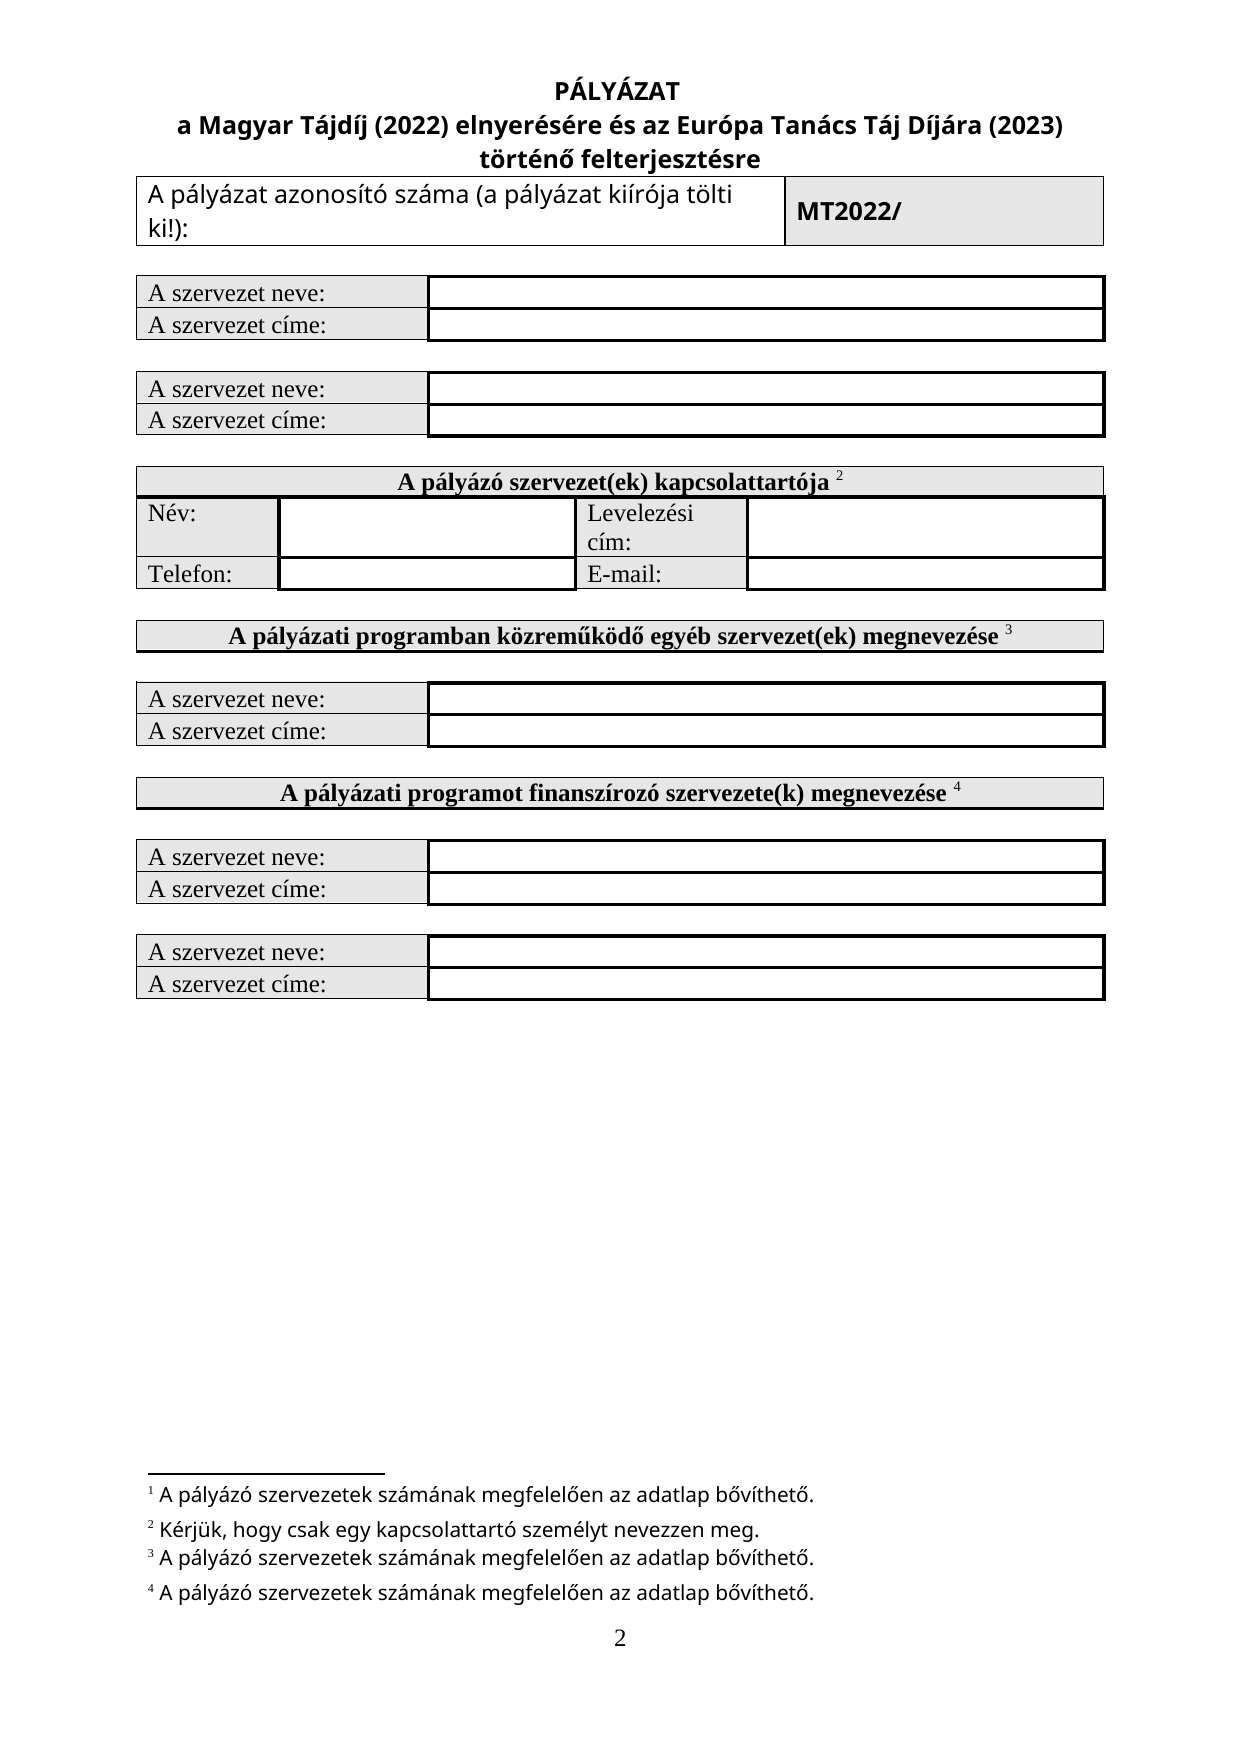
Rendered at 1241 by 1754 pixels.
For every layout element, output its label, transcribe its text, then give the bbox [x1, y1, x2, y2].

table_cell A szervezet címe: [137, 404, 427, 434]
table_cell [749, 499, 1102, 556]
table_cell A szervezet címe: [137, 714, 427, 745]
table_header A szervezet neve: [137, 935, 427, 966]
table_cell [430, 874, 1102, 902]
table_header A pályázati programban közreműködő egyéb szervezet(ek) megnevezése [137, 621, 1103, 649]
table_header [430, 685, 1102, 713]
table_cell [430, 310, 1102, 339]
table_cell [430, 406, 1102, 434]
table_header A szervezet neve: [137, 276, 427, 307]
table_cell [281, 499, 574, 556]
table_cell A szervezet címe: [137, 967, 427, 998]
table_cell A szervezet címe: [137, 872, 427, 902]
table_header [430, 842, 1102, 871]
table_header [430, 374, 1102, 402]
table_header A pályázati programot finanszírozó szervezete(k) megnevezése [137, 778, 1103, 807]
table_cell [749, 559, 1102, 588]
table_cell Név: [137, 499, 277, 556]
table_header A szervezet neve: [137, 683, 427, 713]
table_cell A szervezet címe: [137, 308, 427, 339]
table_header [430, 938, 1102, 966]
table_cell Levelezési cím: [577, 499, 746, 556]
table_header A szervezet neve: [137, 840, 427, 871]
table_cell Telefon: [137, 557, 277, 588]
table_cell E-mail: [577, 557, 746, 588]
table_header [430, 278, 1102, 307]
table_header A szervezet neve: [137, 372, 427, 402]
table_header A pályázó szervezet(ek) kapcsolattartója [137, 467, 1103, 495]
table_cell [430, 969, 1102, 998]
table_cell [281, 559, 574, 588]
table_cell [430, 716, 1102, 745]
